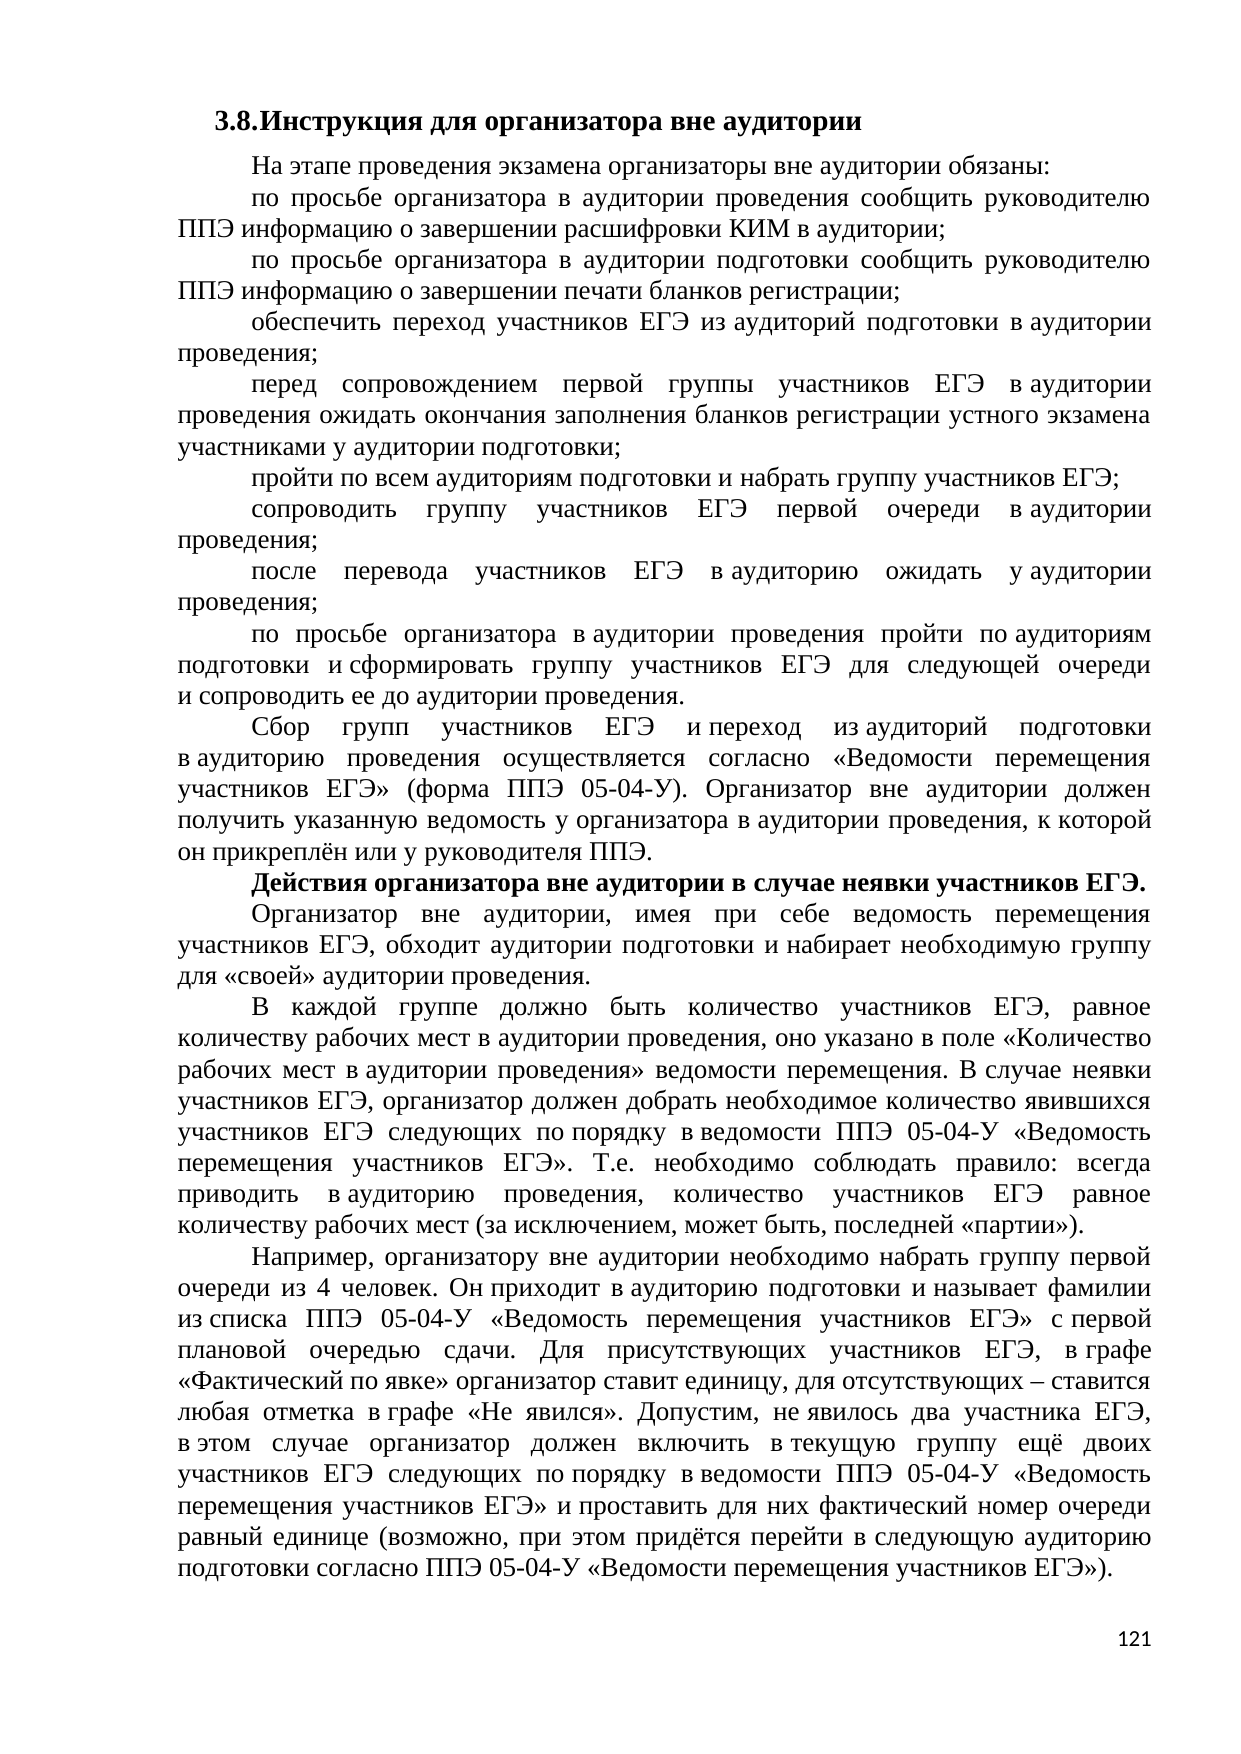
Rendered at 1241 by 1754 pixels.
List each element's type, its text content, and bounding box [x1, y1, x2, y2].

text обеспечить переход участников ЕГЭ из аудиторий подготовки в аудитории проведения; [177, 305, 1152, 367]
text после перевода участников ЕГЭ в аудиторию ожидать у аудитории проведения; [177, 554, 1152, 617]
text Сбор групп участников ЕГЭ и переход из аудиторий подготовки в аудиторию проведения осуществляется согласно «Ведомости перемещения участников ЕГЭ» (форма ППЭ 05-04-У). Организатор вне аудитории должен получить указанную ведомость у организатора в аудитории проведения, к которой он прикреплён или у руководителя ППЭ. [177, 710, 1152, 866]
text перед сопровождением первой группы участников ЕГЭ в аудитории проведения ожидать окончания заполнения бланков регистрации устного экзамена участниками у аудитории подготовки; [177, 367, 1152, 461]
text Инструкция для организатора вне аудитории [214, 103, 1152, 137]
text Организатор вне аудитории, имея при себе ведомость перемещения участников ЕГЭ, обходит аудитории подготовки и набирает необходимую группу для «своей» аудитории проведения. [177, 897, 1152, 990]
text Например, организатору вне аудитории необходимо набрать группу первой очереди из 4 человек. Он приходит в аудиторию подготовки и называет фамилии из списка ППЭ 05-04-У «Ведомость перемещения участников ЕГЭ» с первой плановой очередью сдачи. Для присутствующих участников ЕГЭ, в графе «Фактический по явке» организатор ставит единицу, для отсутствующих – ставится любая отметка в графе «Не явился». Допустим, не явилось два участника ЕГЭ, в этом случае организатор должен включить в текущую группу ещё двоих участников ЕГЭ следующих по порядку в ведомости ППЭ 05-04-У «Ведомость перемещения участников ЕГЭ» и проставить для них фактический номер очереди равный единице (возможно, при этом придётся перейти в следующую аудиторию подготовки согласно ППЭ 05-04-У «Ведомости перемещения участников ЕГЭ»). [177, 1239, 1152, 1582]
text Действия организатора вне аудитории в случае неявки участников ЕГЭ. [177, 866, 1152, 897]
text пройти по всем аудиториям подготовки и набрать группу участников ЕГЭ; [177, 461, 1152, 492]
text На этапе проведения экзамена организаторы вне аудитории обязаны: [177, 149, 1152, 181]
text сопроводить группу участников ЕГЭ первой очереди в аудитории проведения; [177, 492, 1152, 554]
text В каждой группе должно быть количество участников ЕГЭ, равное количеству рабочих мест в аудитории проведения, оно указано в поле «Количество рабочих мест в аудитории проведения» ведомости перемещения. В случае неявки участников ЕГЭ, организатор должен добрать необходимое количество явившихся участников ЕГЭ следующих по порядку в ведомости ППЭ 05-04-У «Ведомость перемещения участников ЕГЭ». Т.е. необходимо соблюдать правило: всегда приводить в аудиторию проведения, количество участников ЕГЭ равное количеству рабочих мест (за исключением, может быть, последней «партии»). [177, 990, 1152, 1239]
text по просьбе организатора в аудитории проведения пройти по аудиториям подготовки и сформировать группу участников ЕГЭ для следующей очереди и сопроводить ее до аудитории проведения. [177, 617, 1152, 710]
text по просьбе организатора в аудитории проведения сообщить руководителю ППЭ информацию о завершении расшифровки КИМ в аудитории; [177, 181, 1152, 243]
text по просьбе организатора в аудитории подготовки сообщить руководителю ППЭ информацию о завершении печати бланков регистрации; [177, 243, 1152, 305]
